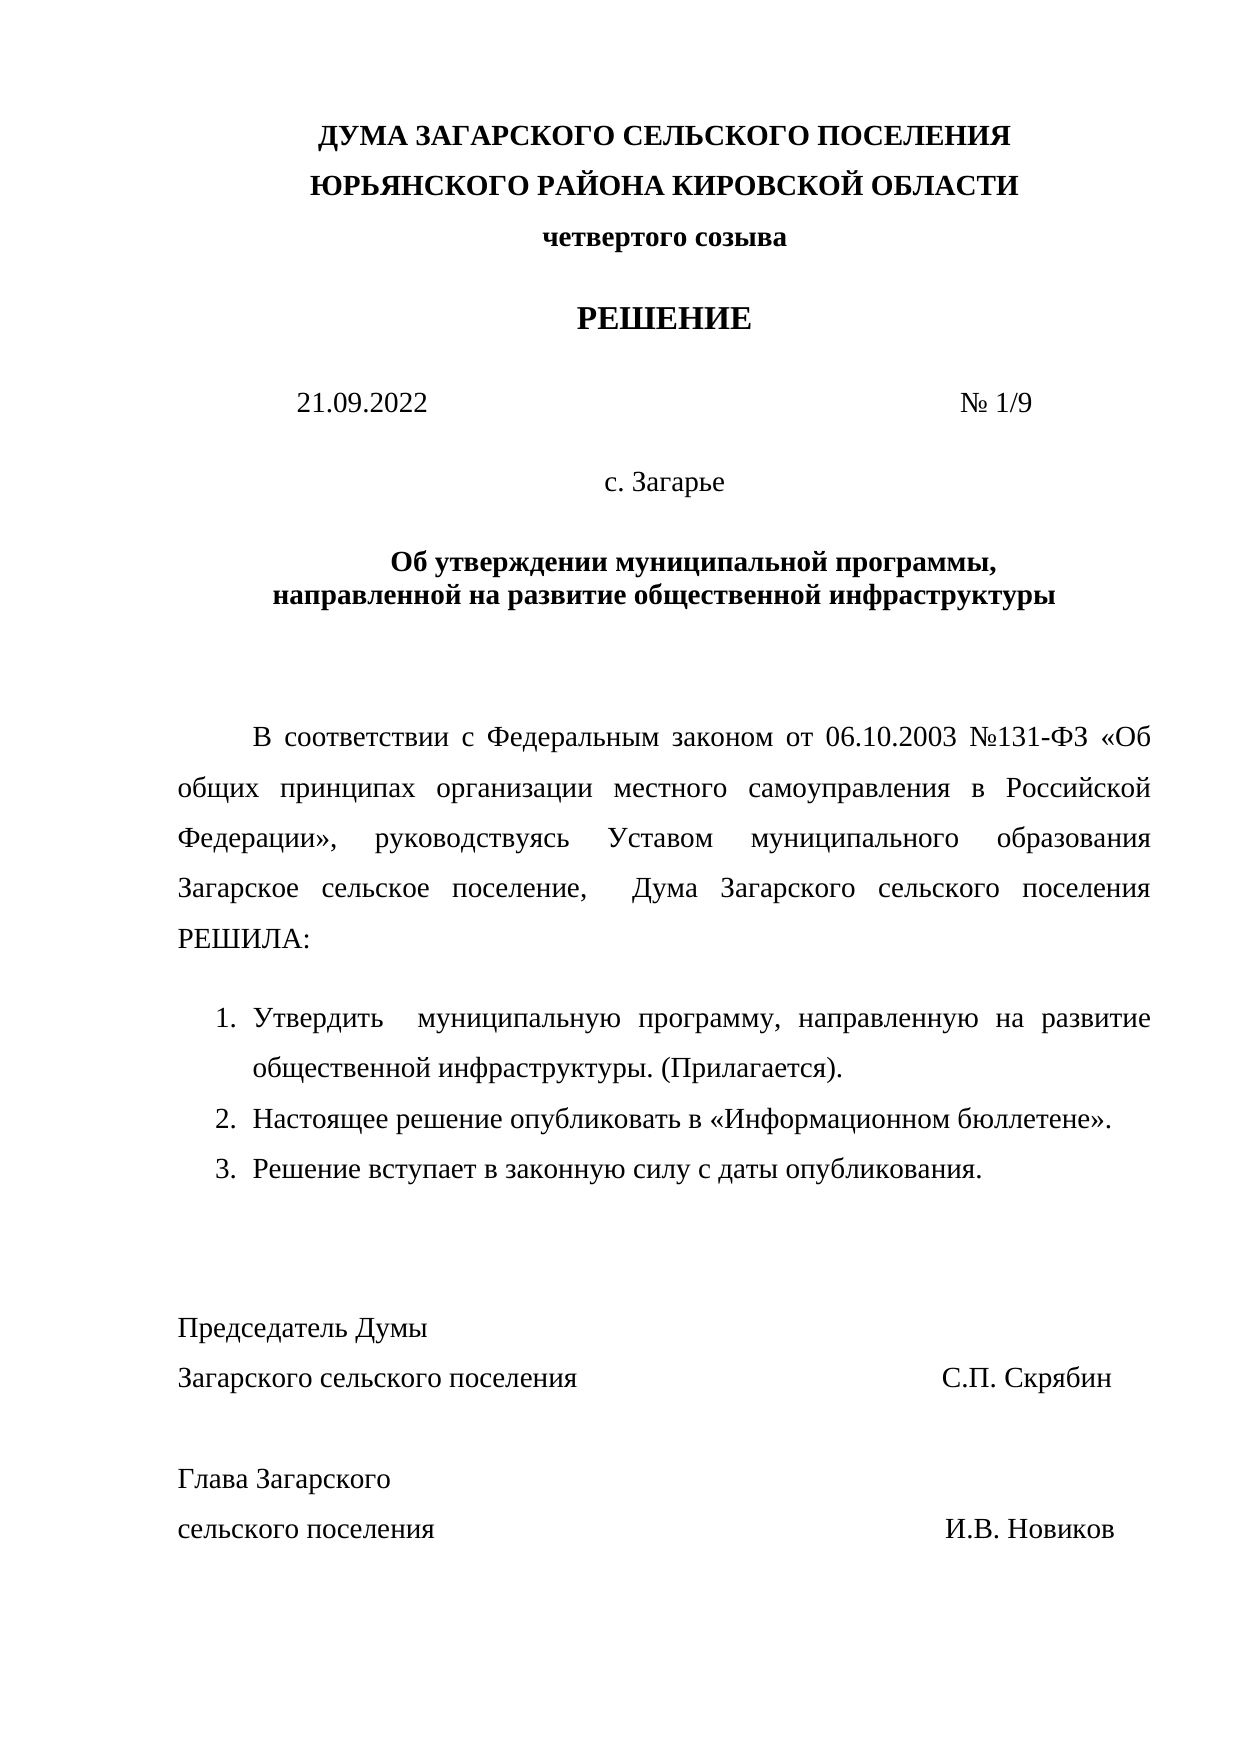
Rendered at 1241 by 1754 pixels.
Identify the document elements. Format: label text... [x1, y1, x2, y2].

list Утвердить муниципальную программу, направленную на развитие общественной инфраструктуры. (Прилагается). [215, 1000, 1152, 1084]
text с. Загарье [177, 464, 1152, 498]
text сельского поселения И.В. Новиков [177, 1511, 1152, 1545]
text В соответствии с Федеральным законом от 06.10.2003 №131-ФЗ «Об общих принципах организации местного самоуправления в Российской Федерации», руководствуясь Уставом муниципального образования Загарское сельское поселение, Дума Загарского сельского поселения РЕШИЛА: [177, 719, 1152, 954]
text Загарского сельского поселения С.П. Скрябин [177, 1361, 1152, 1394]
list Настоящее решение опубликовать в «Информационном бюллетене». [215, 1101, 1152, 1134]
text Председатель Думы [177, 1310, 1152, 1344]
text ДУМА ЗАГАРСКОГО СЕЛЬСКОГО ПОСЕЛЕНИЯ [177, 118, 1152, 152]
text 21.09.2022 № 1/9 [177, 385, 1152, 418]
text ЮРЬЯНСКОГО РАЙОНА КИРОВСКОЙ ОБЛАСТИ [177, 168, 1152, 202]
text четвертого созыва [177, 219, 1152, 252]
text Об утверждении муниципальной программы, [177, 544, 1152, 577]
list Решение вступает в законную силу с даты опубликования. [215, 1151, 1152, 1185]
text Глава Загарского [177, 1461, 1152, 1495]
text РЕШЕНИЕ [177, 298, 1152, 337]
text направленной на развитие общественной инфраструктуры [177, 577, 1152, 611]
